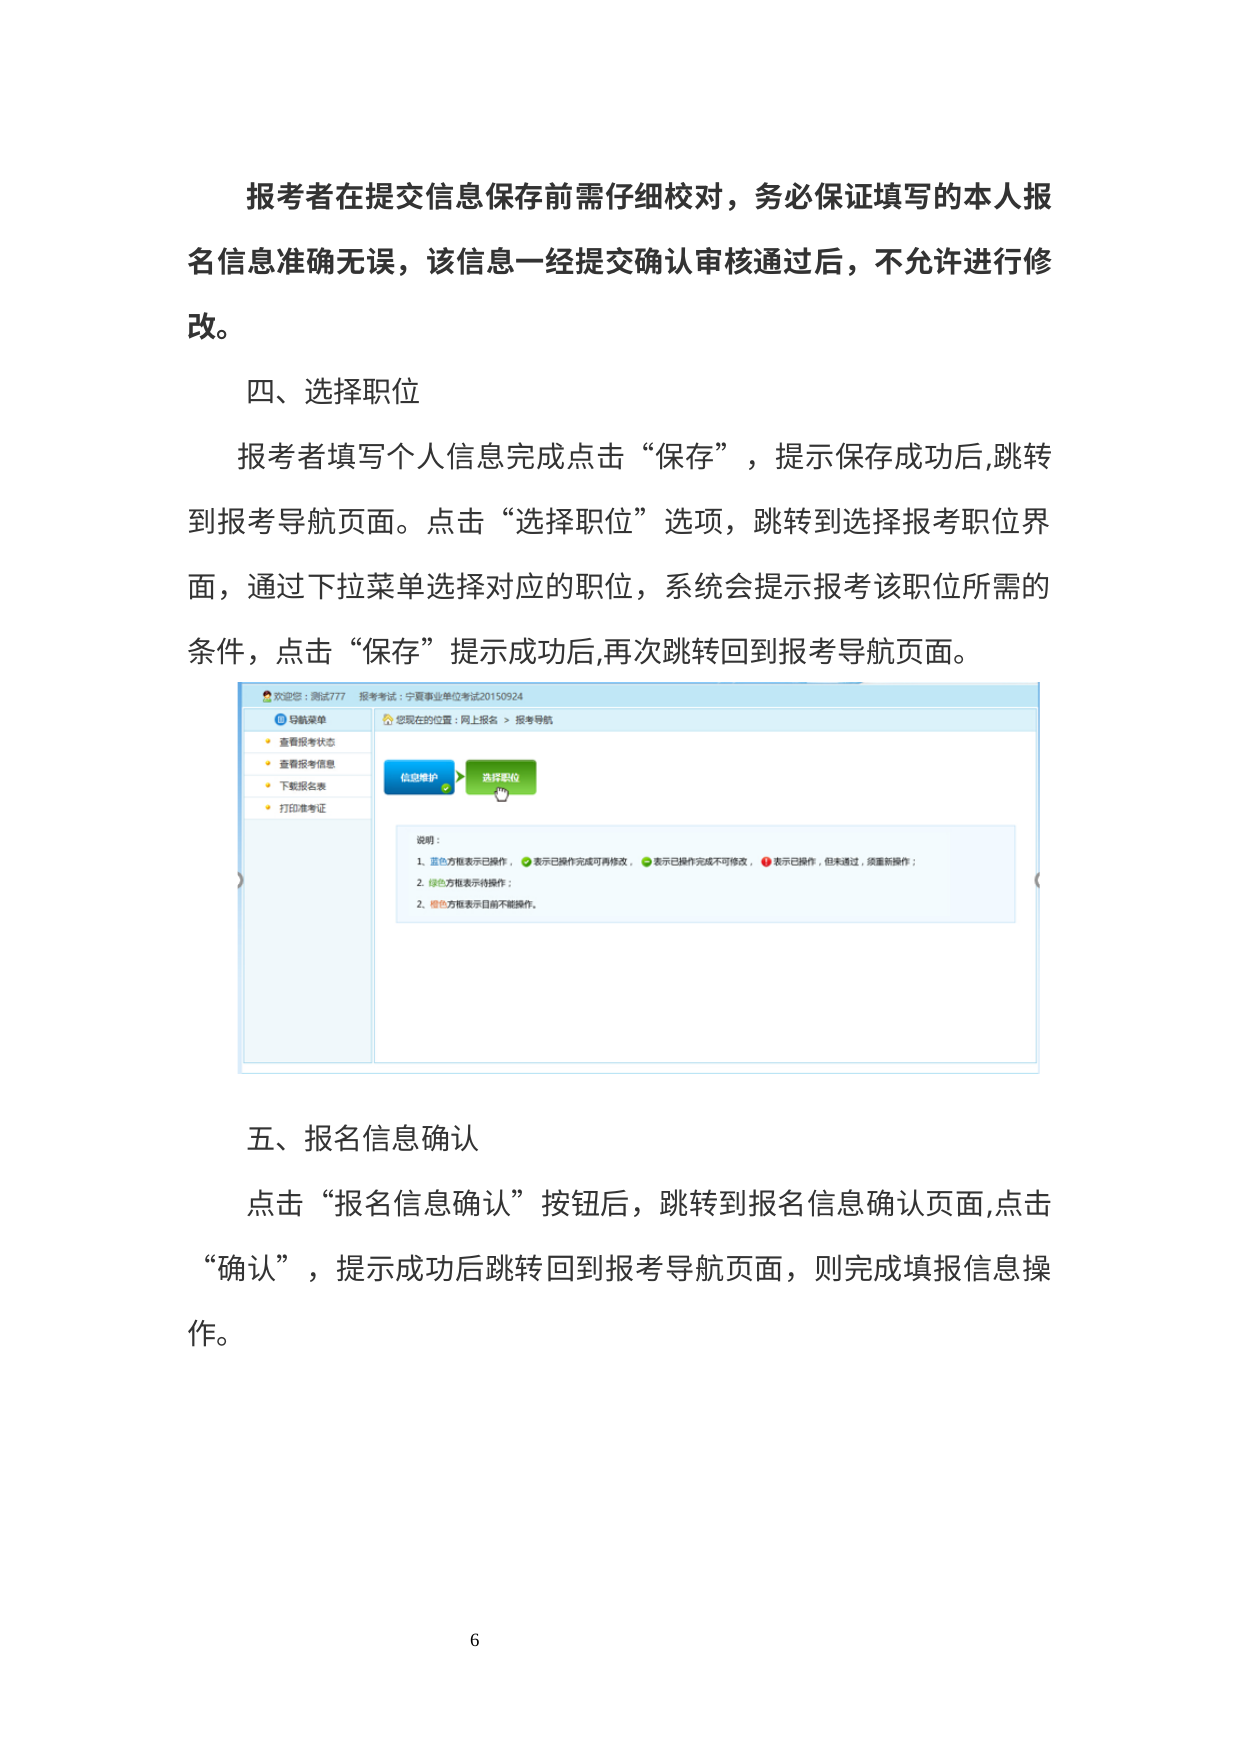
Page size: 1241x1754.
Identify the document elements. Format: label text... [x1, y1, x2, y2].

text 点击“报名信息确认”按钮后，跳转到报名信息确认页面,点击“确认”，提示成功后跳转回到报考导航页面，则完成填报信息操作。 [187, 1169, 1053, 1364]
text 五、报名信息确认 [187, 1104, 1053, 1169]
text 四、选择职位 [187, 357, 1053, 422]
text 报考者填写个人信息完成点击“保存”，提示保存成功后,跳转到报考导航页面。点击“选择职位”选项，跳转到选择报考职位界面，通过下拉菜单选择对应的职位，系统会提示报考该职位所需的条件，点击“保存”提示成功后,再次跳转回到报考导航页面。 [187, 422, 1053, 682]
picture [237, 682, 1040, 1074]
text 报考者在提交信息保存前需仔细校对，务必保证填写的本人报名信息准确无误，该信息一经提交确认审核通过后，不允许进行修改。 [187, 162, 1053, 357]
